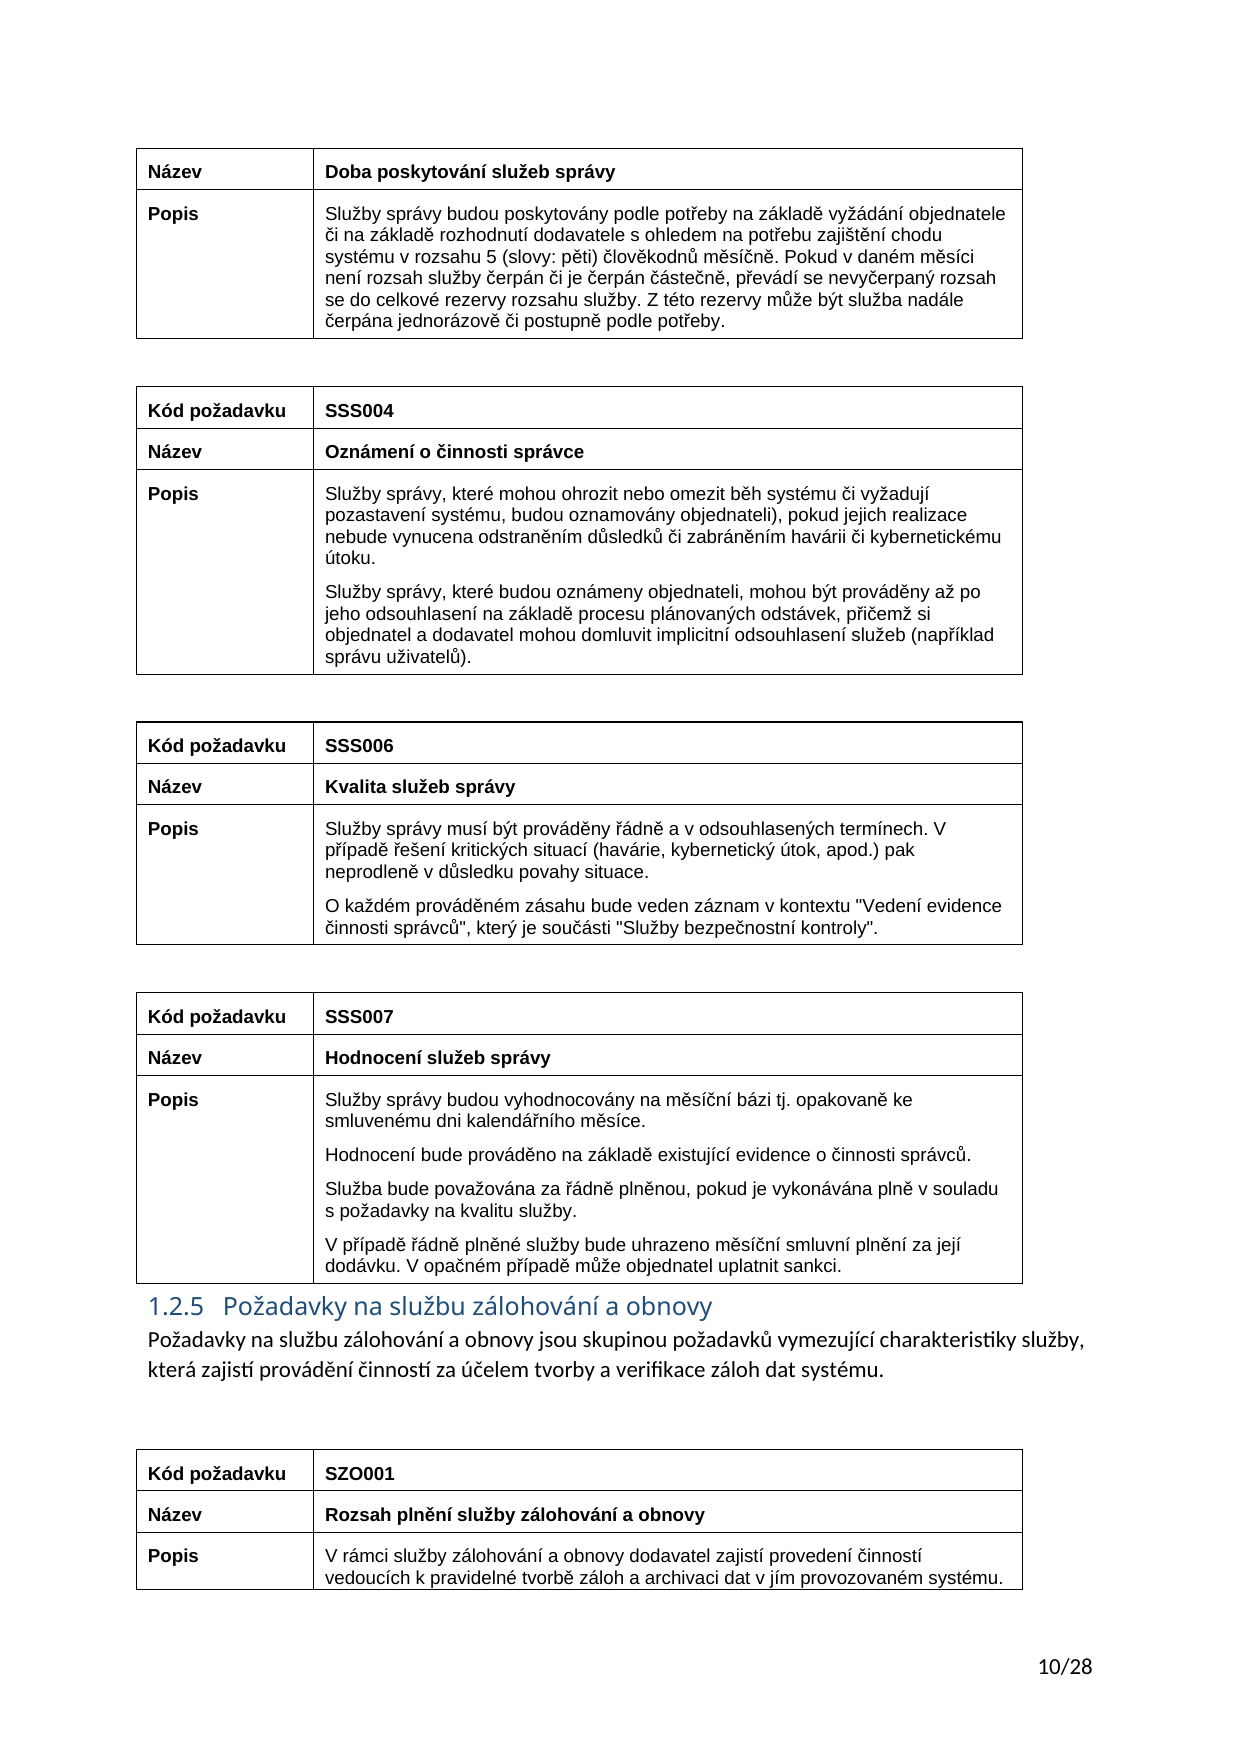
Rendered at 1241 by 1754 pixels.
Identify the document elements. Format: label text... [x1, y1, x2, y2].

subtitle Požadavky na službu zálohování a obnovy [148, 1288, 1093, 1322]
table_cell Název [137, 149, 313, 189]
table_cell Název [137, 429, 313, 469]
table_cell Název [137, 1491, 313, 1532]
table_cell Doba poskytování služeb správy [314, 149, 1022, 189]
table_cell Popis [137, 1533, 313, 1588]
table_cell Název [137, 764, 313, 804]
table_cell Oznámení o činnosti správce [314, 429, 1022, 469]
table_header SSS006 [314, 723, 1022, 763]
table_cell Popis [137, 470, 313, 673]
text Požadavky na službu zálohování a obnovy jsou skupinou požadavků vymezující charakteristiky služby, která zajistí provádění činností za účelem tvorby a verifikace záloh dat systému. [148, 1325, 1093, 1383]
table_header Kód požadavku [137, 723, 313, 763]
table_cell Popis [137, 805, 313, 944]
table_cell Služby správy musí být prováděny řádně a v odsouhlasených termínech. V případě řešení kritických situací (havárie, kybernetický útok, apod.) pak neprodleně v důsledku povahy situace. O každém prováděném zásahu bude veden záznam v kontextu "Vedení evidence činnosti správců", který je součásti "Služby bezpečnostní kontroly". [314, 805, 1022, 944]
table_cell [314, 1533, 1022, 1588]
table_cell Služby správy budou poskytovány podle potřeby na základě vyžádání objednatele či na základě rozhodnutí dodavatele s ohledem na potřebu zajištění chodu systému v rozsahu 5 (slovy: pěti) člověkodnů měsíčně. Pokud v daném měsíci není rozsah služby čerpán či je čerpán částečně, převádí se nevyčerpaný rozsah se do celkové rezervy rozsahu služby. Z této rezervy může být služba nadále čerpána jednorázově či postupně podle potřeby. [314, 190, 1022, 338]
table_header Kód požadavku [137, 1450, 313, 1490]
table_cell Rozsah plnění služby zálohování a obnovy [314, 1491, 1022, 1532]
table_header SZO001 [314, 1450, 1022, 1490]
table_cell Služby správy budou vyhodnocovány na měsíční bázi tj. opakovaně ke smluvenému dni kalendářního měsíce. Hodnocení bude prováděno na základě existující evidence o činnosti správců. Služba bude považována za řádně plněnou, pokud je vykonávána plně v souladu s požadavky na kvalitu služby. V případě řádně plněné služby bude uhrazeno měsíční smluvní plnění za její dodávku. V opačném případě může objednatel uplatnit sankci. [314, 1076, 1022, 1283]
table_header SSS004 [314, 387, 1022, 427]
table_header Kód požadavku [137, 387, 313, 427]
table_header SSS007 [314, 993, 1022, 1033]
table_header Kód požadavku [137, 993, 313, 1033]
table_cell Hodnocení služeb správy [314, 1035, 1022, 1075]
table_cell Název [137, 1035, 313, 1075]
table_cell Kvalita služeb správy [314, 764, 1022, 804]
table_cell Popis [137, 190, 313, 338]
table_cell Služby správy, které mohou ohrozit nebo omezit běh systému či vyžadují pozastavení systému, budou oznamovány objednateli), pokud jejich realizace nebude vynucena odstraněním důsledků či zabráněním havárii či kybernetickému útoku. Služby správy, které budou oznámeny objednateli, mohou být prováděny až po jeho odsouhlasení na základě procesu plánovaných odstávek, přičemž si objednatel a dodavatel mohou domluvit implicitní odsouhlasení služeb (například správu uživatelů). [314, 470, 1022, 673]
table_cell Popis [137, 1076, 313, 1283]
